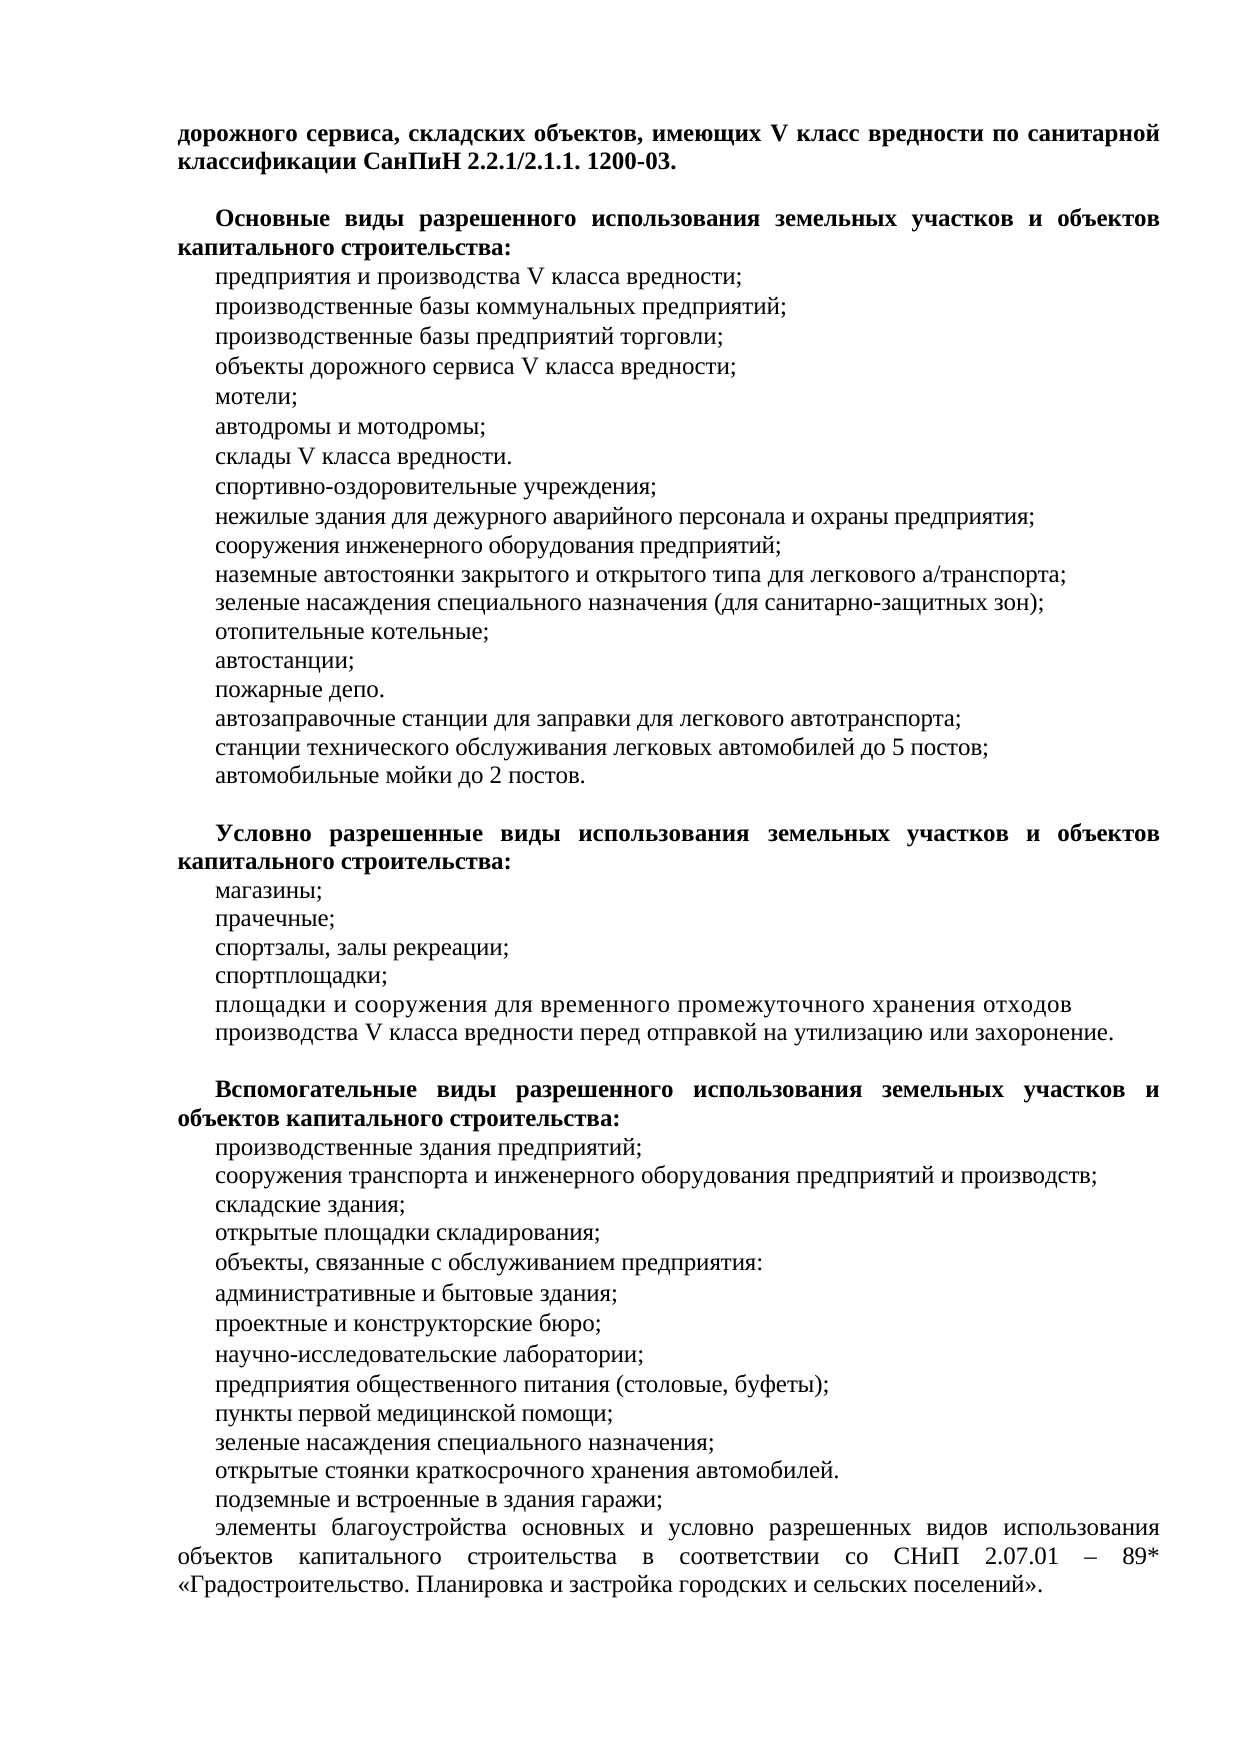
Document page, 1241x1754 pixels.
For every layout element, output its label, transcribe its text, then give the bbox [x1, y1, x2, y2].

text подземные и встроенные в здания гаражи; [177, 1484, 1160, 1513]
text производственные здания предприятий; [177, 1132, 1160, 1161]
text предприятия общественного питания (столовые, буфеты); [177, 1368, 1160, 1399]
text проектные и конструкторские бюро; [177, 1307, 1160, 1338]
text открытые стоянки краткосрочного хранения автомобилей. [177, 1456, 1160, 1484]
text отопительные котельные; [177, 616, 1160, 645]
text производства V класса вредности перед отправкой на утилизацию или захоронение. [177, 1018, 1160, 1046]
text складские здания; [177, 1189, 1160, 1218]
text автомобильные мойки до 2 постов. [177, 761, 1160, 789]
text станции технического обслуживания легковых автомобилей до 5 постов; [177, 732, 1160, 761]
text спортзалы, залы рекреации; [177, 932, 1160, 961]
text магазины; [177, 875, 1160, 904]
text зеленые насаждения специального назначения; [177, 1427, 1160, 1456]
text сооружения инженерного оборудования предприятий; [177, 531, 1160, 559]
text Вспомогательные виды разрешенного использования земельных участков и объектов капитального строительства: [177, 1075, 1160, 1132]
text нежилые здания для дежурного аварийного персонала и охраны предприятия; [177, 501, 1160, 531]
text Условно разрешенные виды использования земельных участков и объектов капитального строительства: [177, 818, 1160, 875]
text площадки и сооружения для временного промежуточного хранения отходов [177, 989, 1160, 1018]
text предприятия и производства V класса вредности; [177, 261, 1160, 291]
text элементы благоустройства основных и условно разрешенных видов использования объектов капитального строительства в соответствии со СНиП 2.07.01 – 89* «Градостроительство. Планировка и застройка городских и сельских поселений». [177, 1513, 1160, 1599]
text производственные базы предприятий торговли; [177, 321, 1160, 351]
text административные и бытовые здания; [177, 1277, 1160, 1307]
text наземные автостоянки закрытого и открытого типа для легкового а/транспорта; [177, 559, 1160, 588]
text пункты первой медицинской помощи; [177, 1399, 1160, 1427]
text зеленые насаждения специального назначения (для санитарно-защитных зон); [177, 588, 1160, 616]
text автостанции; [177, 645, 1160, 674]
text сооружения транспорта и инженерного оборудования предприятий и производств; [177, 1161, 1160, 1189]
text автодромы и мотодромы; [177, 411, 1160, 441]
text открытые площадки складирования; [177, 1218, 1160, 1246]
text Основные виды разрешенного использования земельных участков и объектов капитального строительства: [177, 204, 1160, 261]
text мотели; [177, 381, 1160, 411]
text спортплощадки; [177, 961, 1160, 989]
text склады V класса вредности. [177, 441, 1160, 471]
text объекты, связанные с обслуживанием предприятия: [177, 1246, 1160, 1277]
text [177, 118, 1160, 175]
text объекты дорожного сервиса V класса вредности; [177, 351, 1160, 381]
text научно-исследовательские лаборатории; [177, 1338, 1160, 1368]
text пожарные депо. [177, 674, 1160, 704]
text спортивно-оздоровительные учреждения; [177, 471, 1160, 501]
text производственные базы коммунальных предприятий; [177, 291, 1160, 321]
text прачечные; [177, 904, 1160, 932]
text автозаправочные станции для заправки для легкового автотранспорта; [177, 704, 1160, 732]
